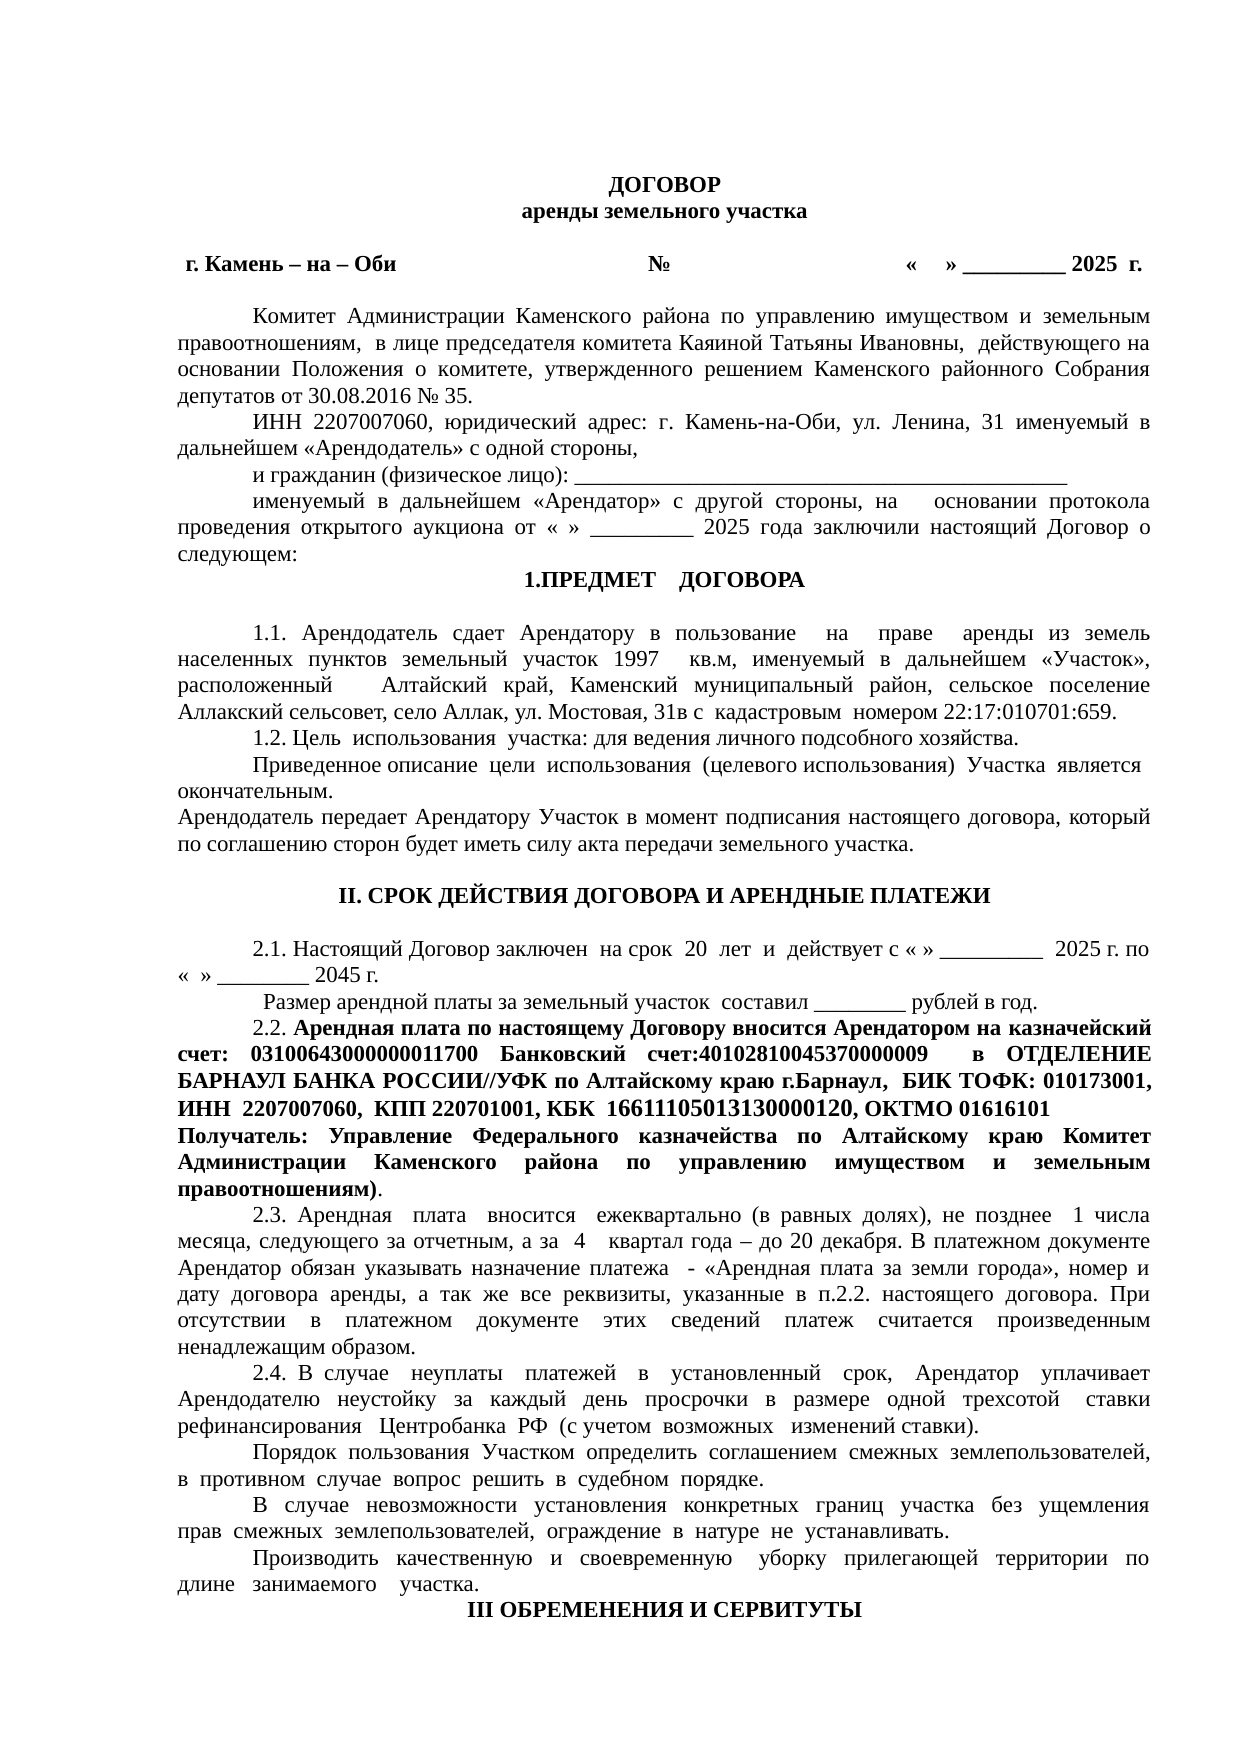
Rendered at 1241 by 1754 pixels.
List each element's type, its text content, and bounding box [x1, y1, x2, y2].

text г. Камень – на – Оби № « » _________ 2025 г. [177, 250, 1152, 276]
subtitle ИНН 2207007060, юридический адрес: г. Камень-на-Оби, ул. Ленина, 31 именуемый в дальнейшем «Арендодатель» с одной стороны, [177, 408, 1152, 461]
subtitle и гражданин (физическое лицо): ___________________________________________ [177, 461, 1152, 487]
text Получатель: Управление Федерального казначейства по Алтайскому краю Комитет Администрации Каменского района по управлению имуществом и земельным правоотношениям). [177, 1122, 1152, 1201]
text 2.2. Арендная плата по настоящему Договору вносится Арендатором на казначейский счет: 03100643000000011700 Банковский счет:40102810045370000009 в ОТДЕЛЕНИЕ БАРНАУЛ БАНКА РОССИИ//УФК по Алтайскому краю г.Барнаул, БИК ТОФК: 010173001, ИНН 2207007060, КПП 220701001, КБК 16611105013130000120, ОКТМО 01616101 [177, 1014, 1152, 1122]
text 1.ПРЕДМЕТ ДОГОВОРА [177, 566, 1152, 592]
text окончательным. [177, 777, 1152, 803]
text аренды земельного участка [177, 197, 1152, 223]
subtitle именуемый в дальнейшем «Арендатор» с другой стороны, на основании протокола проведения открытого аукциона от « » _________ 2025 года заключили настоящий Договор о следующем: [177, 487, 1152, 566]
text II. СРОК ДЕЙСТВИЯ ДОГОВОРА И АРЕНДНЫЕ ПЛАТЕЖИ [177, 882, 1152, 909]
text 1.1. Арендодатель сдает Арендатору в пользование на праве аренды из земель населенных пунктов земельный участок 1997 кв.м, именуемый в дальнейшем «Участок», расположенный Алтайский край, Каменский муниципальный район, сельское поселение Аллакский сельсовет, село Аллак, ул. Мостовая, 31в с кадастровым номером 22:17:010701:659. [177, 619, 1152, 724]
text В случае невозможности установления конкретных границ участка без ущемления прав смежных землепользователей, ограждение в натуре не устанавливать. [177, 1491, 1152, 1544]
text Порядок пользования Участком определить соглашением смежных землепользователей, в противном случае вопрос решить в судебном порядке. [177, 1438, 1152, 1491]
text Размер арендной платы за земельный участок составил ________ рублей в год. [177, 988, 1152, 1014]
text 2.1. Настоящий Договор заключен на срок 20 лет и действует с « » _________ 2025 г. по « » ________ 2045 г. [177, 935, 1152, 988]
text III ОБРЕМЕНЕНИЯ И СЕРВИТУТЫ [177, 1596, 1152, 1623]
text 1.2. Цель использования участка: для ведения личного подсобного хозяйства. [177, 724, 1152, 751]
text Производить качественную и своевременную уборку прилегающей территории по длине занимаемого участка. [177, 1544, 1152, 1596]
text 2.3. Арендная плата вносится ежеквартально (в равных долях), не позднее 1 числа месяца, следующего за отчетным, а за 4 квартал года – до 20 декабря. В платежном документе Арендатор обязан указывать назначение платежа - «Арендная плата за земли города», номер и дату договора аренды, а так же все реквизиты, указанные в п.2.2. настоящего договора. При отсутствии в платежном документе этих сведений платеж считается произведенным ненадлежащим образом. [177, 1201, 1152, 1359]
text Арендодатель передает Арендатору Участок в момент подписания настоящего договора, который по соглашению сторон будет иметь силу акта передачи земельного участка. [177, 803, 1152, 856]
subtitle Приведенное описание цели использования (целевого использования) Участка является [177, 751, 1152, 777]
text ДОГОВОР [177, 171, 1152, 197]
subtitle Комитет Администрации Каменского района по управлению имуществом и земельным правоотношениям, в лице председателя комитета Каяиной Татьяны Ивановны, действующего на основании Положения о комитете, утвержденного решением Каменского районного Собрания депутатов от 30.08.2016 № 35. [177, 303, 1152, 408]
text 2.4. В случае неуплаты платежей в установленный срок, Арендатор уплачивает Арендодателю неустойку за каждый день просрочки в размере одной трехсотой ставки рефинансирования Центробанка РФ (с учетом возможных изменений ставки). [177, 1359, 1152, 1438]
